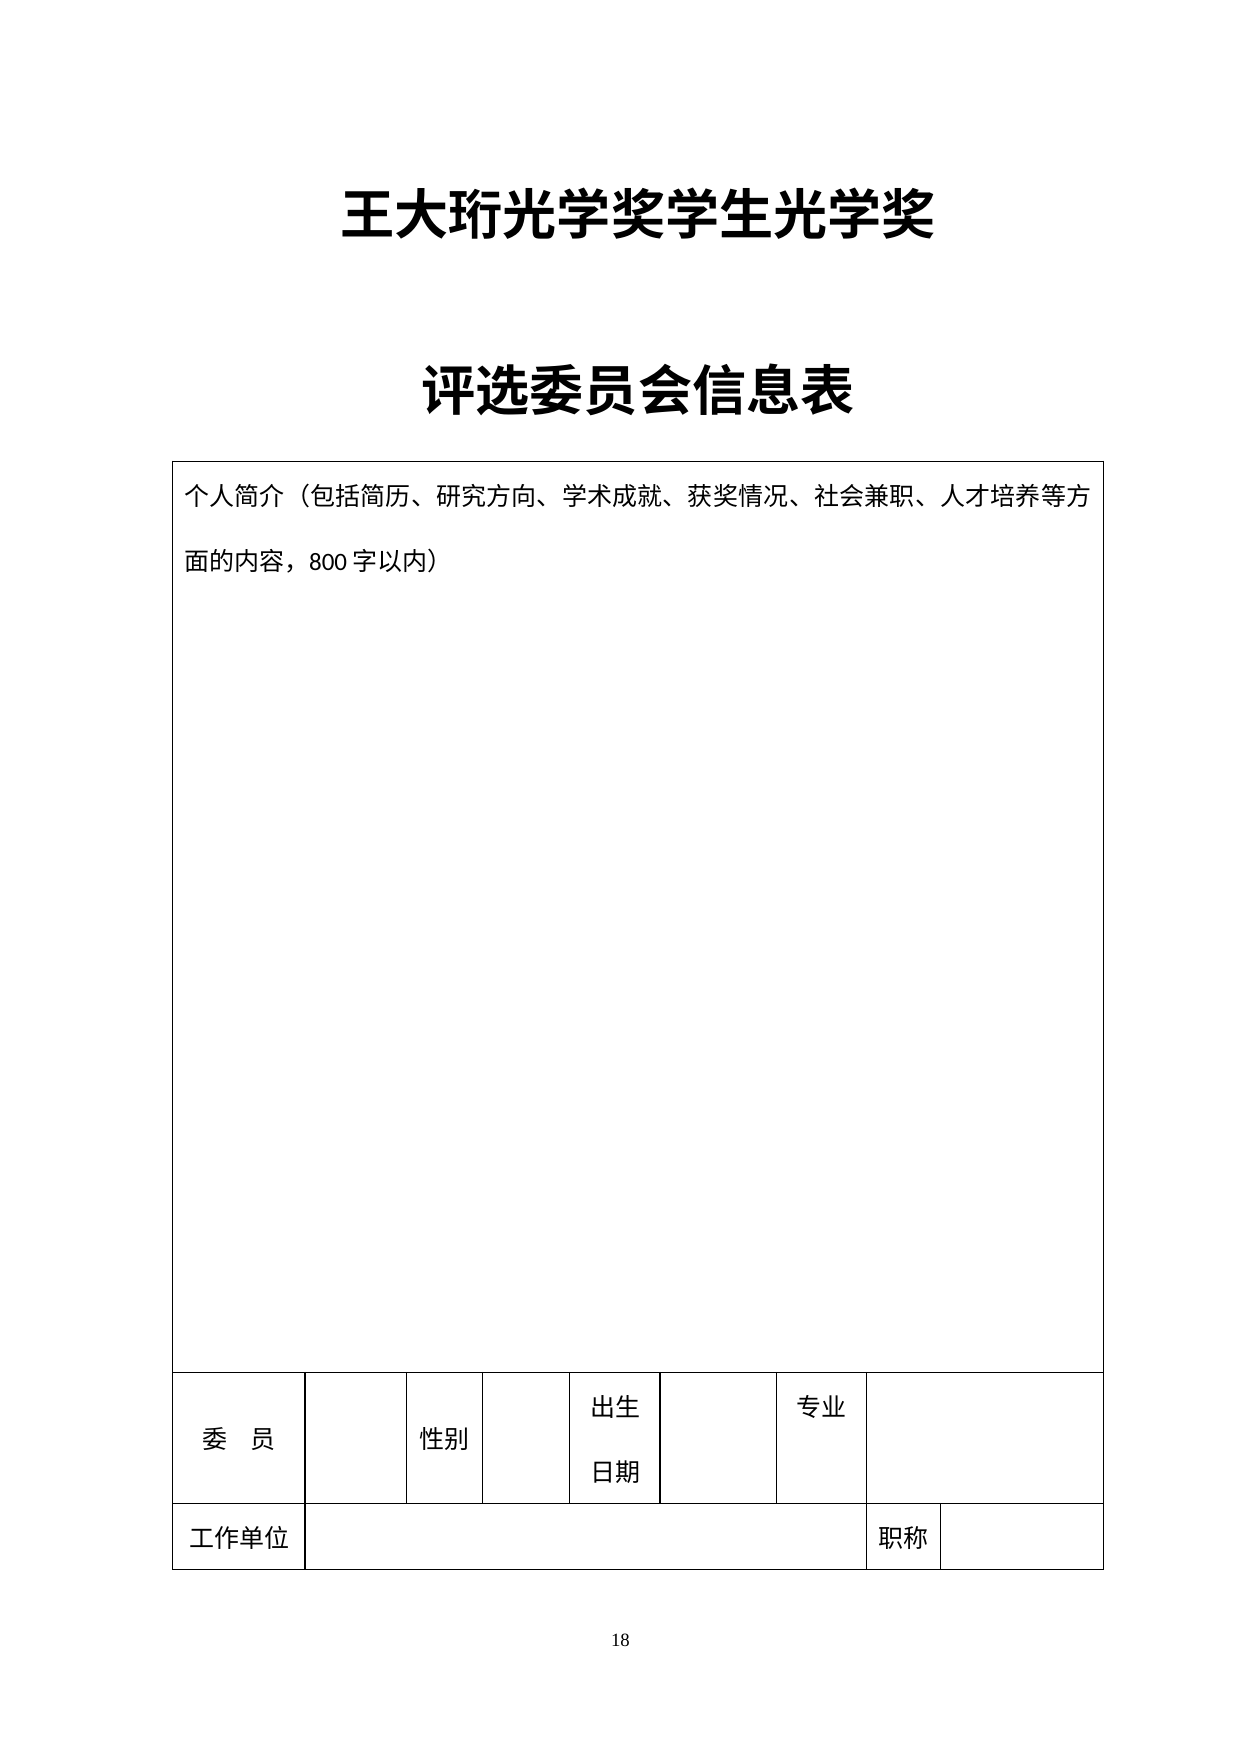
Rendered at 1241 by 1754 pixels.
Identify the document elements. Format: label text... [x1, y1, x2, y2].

table_cell 职称 [867, 1504, 940, 1569]
table_cell [867, 1373, 1103, 1503]
table_cell 出生日期 [570, 1373, 659, 1503]
table_cell 委 员 [173, 1373, 304, 1503]
table_cell [306, 1373, 406, 1503]
table_cell 个人简介（包括简历、研究方向、学术成就、获奖情况、社会兼职、人才培养等方面的内容，800字以内） [173, 462, 1103, 1372]
table_cell [661, 1373, 776, 1503]
table_cell 专业 [777, 1373, 866, 1503]
table_cell 工作单位 [173, 1504, 304, 1569]
table_cell 性别 [407, 1373, 482, 1503]
table_header 王大珩光学奖学生光学奖 评选委员会信息表 [173, 162, 1103, 461]
table_cell [306, 1504, 866, 1569]
table_cell [941, 1504, 1103, 1569]
table_cell [483, 1373, 569, 1503]
